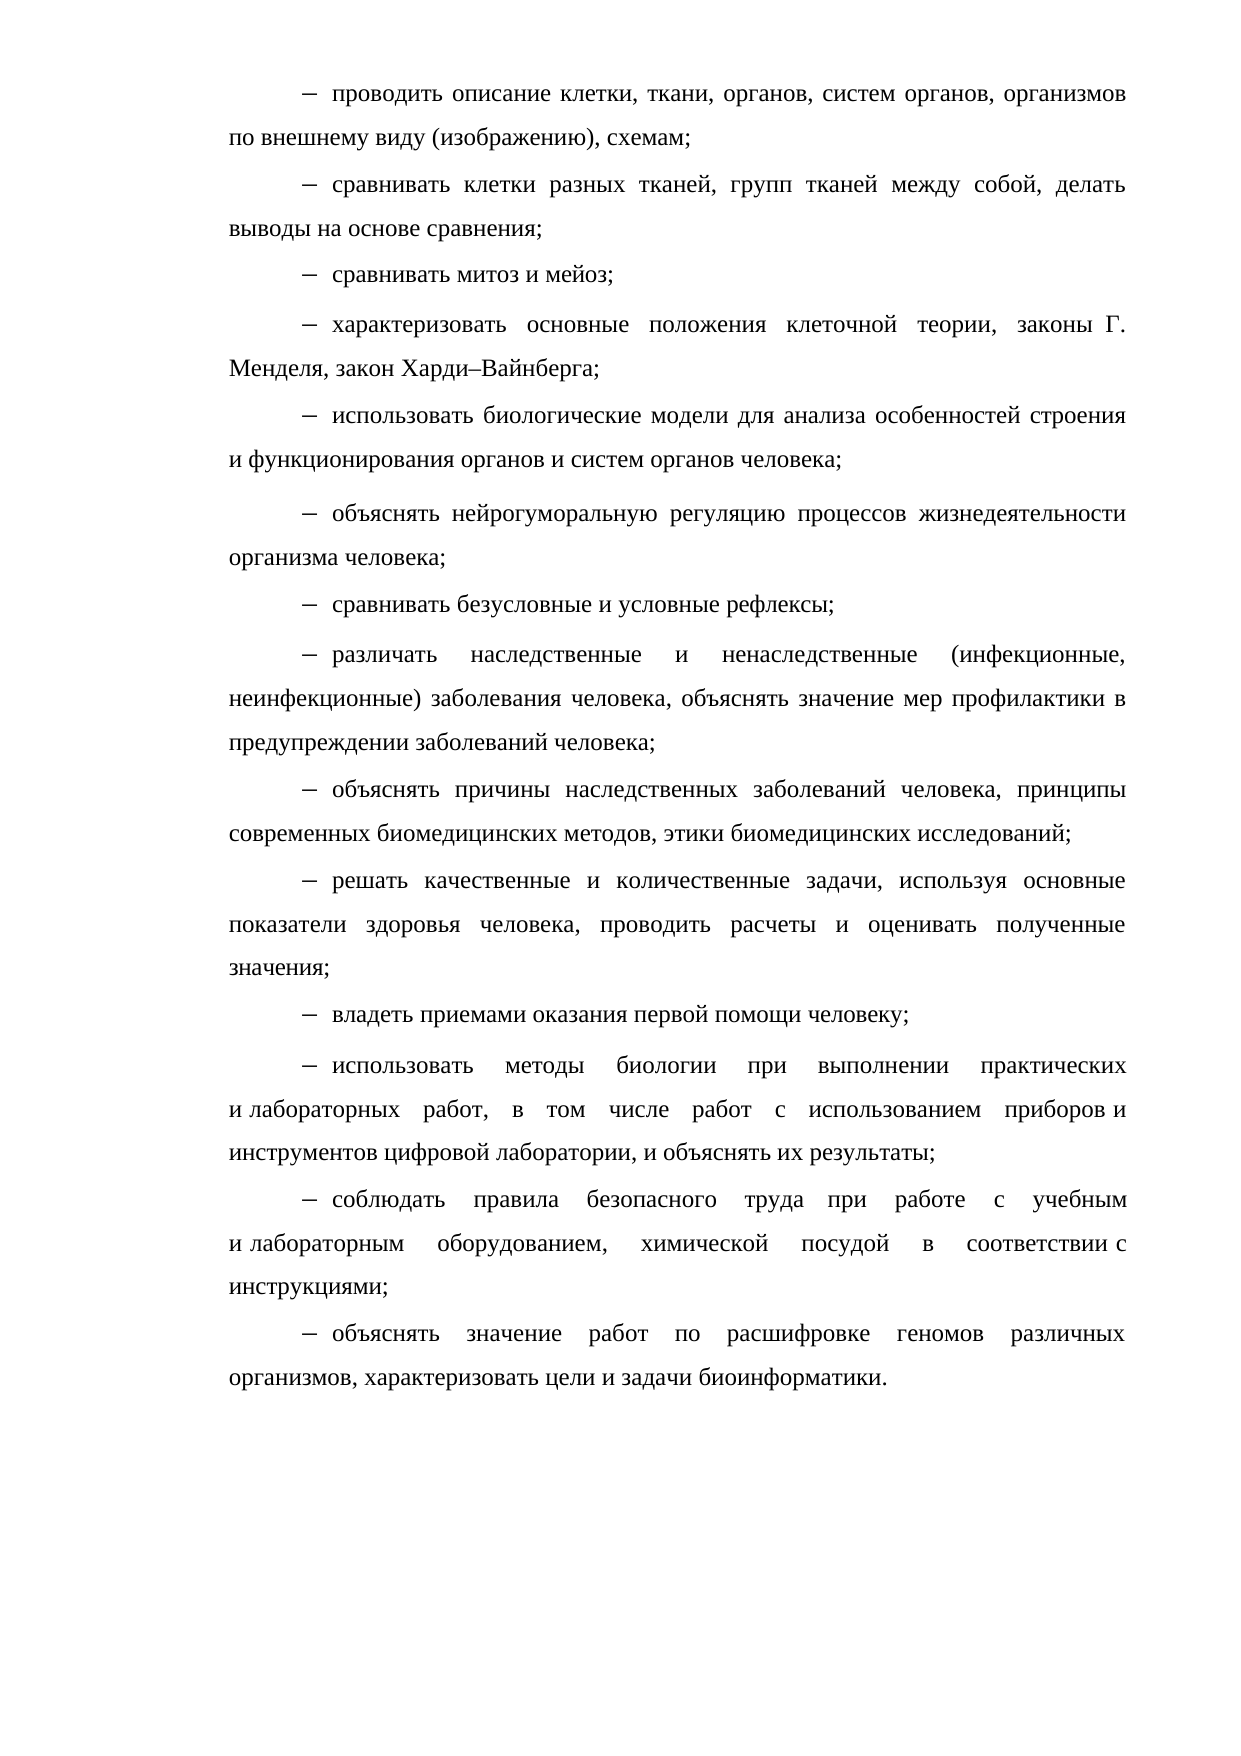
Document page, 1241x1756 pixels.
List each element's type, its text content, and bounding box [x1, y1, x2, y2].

list решать качественные и количественные задачи, используя основные показатели здоровья человека, проводить расчеты и оценивать полученные значения; [228, 861, 1126, 981]
list объяснять значение работ по расшифровке геномов различных организмов, характеризовать цели и задачи биоинформатики. [228, 1314, 1126, 1391]
list объяснять нейрогуморальную регуляцию процессов жизнедеятельности организма человека; [228, 494, 1126, 571]
list владеть приемами оказания первой помощи человеку; [302, 996, 1142, 1029]
list сравнивать безусловные и условные рефлексы; [302, 585, 1142, 619]
list сравнивать митоз и мейоз; [302, 256, 1142, 289]
list проводить описание клетки, ткани, органов, систем органов, организмов по внешнему виду (изображению), схемам; [228, 74, 1127, 150]
list объяснять причины наследственных заболеваний человека, принципы современных биомедицинских методов, этики биомедицинских исследований; [228, 770, 1127, 846]
list характеризовать основные положения клеточной теории, законы Г. Менделя, закон Харди–Вайнберга; [228, 305, 1126, 382]
list сравнивать клетки разных тканей, групп тканей между собой, делать выводы на основе сравнения; [228, 165, 1126, 241]
list соблюдать правила безопасного труда при работе с учебным и лабораторным оборудованием, химической посудой в соответствии с инструкциями; [228, 1180, 1127, 1300]
list использовать методы биологии при выполнении практических и лабораторных работ, в том числе работ с использованием приборов и инструментов цифровой лаборатории, и объяснять их результаты; [228, 1046, 1126, 1166]
list различать наследственные и ненаследственные (инфекционные, неинфекционные) заболевания человека, объяснять значение мер профилактики в предупреждении заболеваний человека; [228, 636, 1126, 755]
list использовать биологические модели для анализа особенностей строения и функционирования органов и систем органов человека; [228, 396, 1126, 473]
